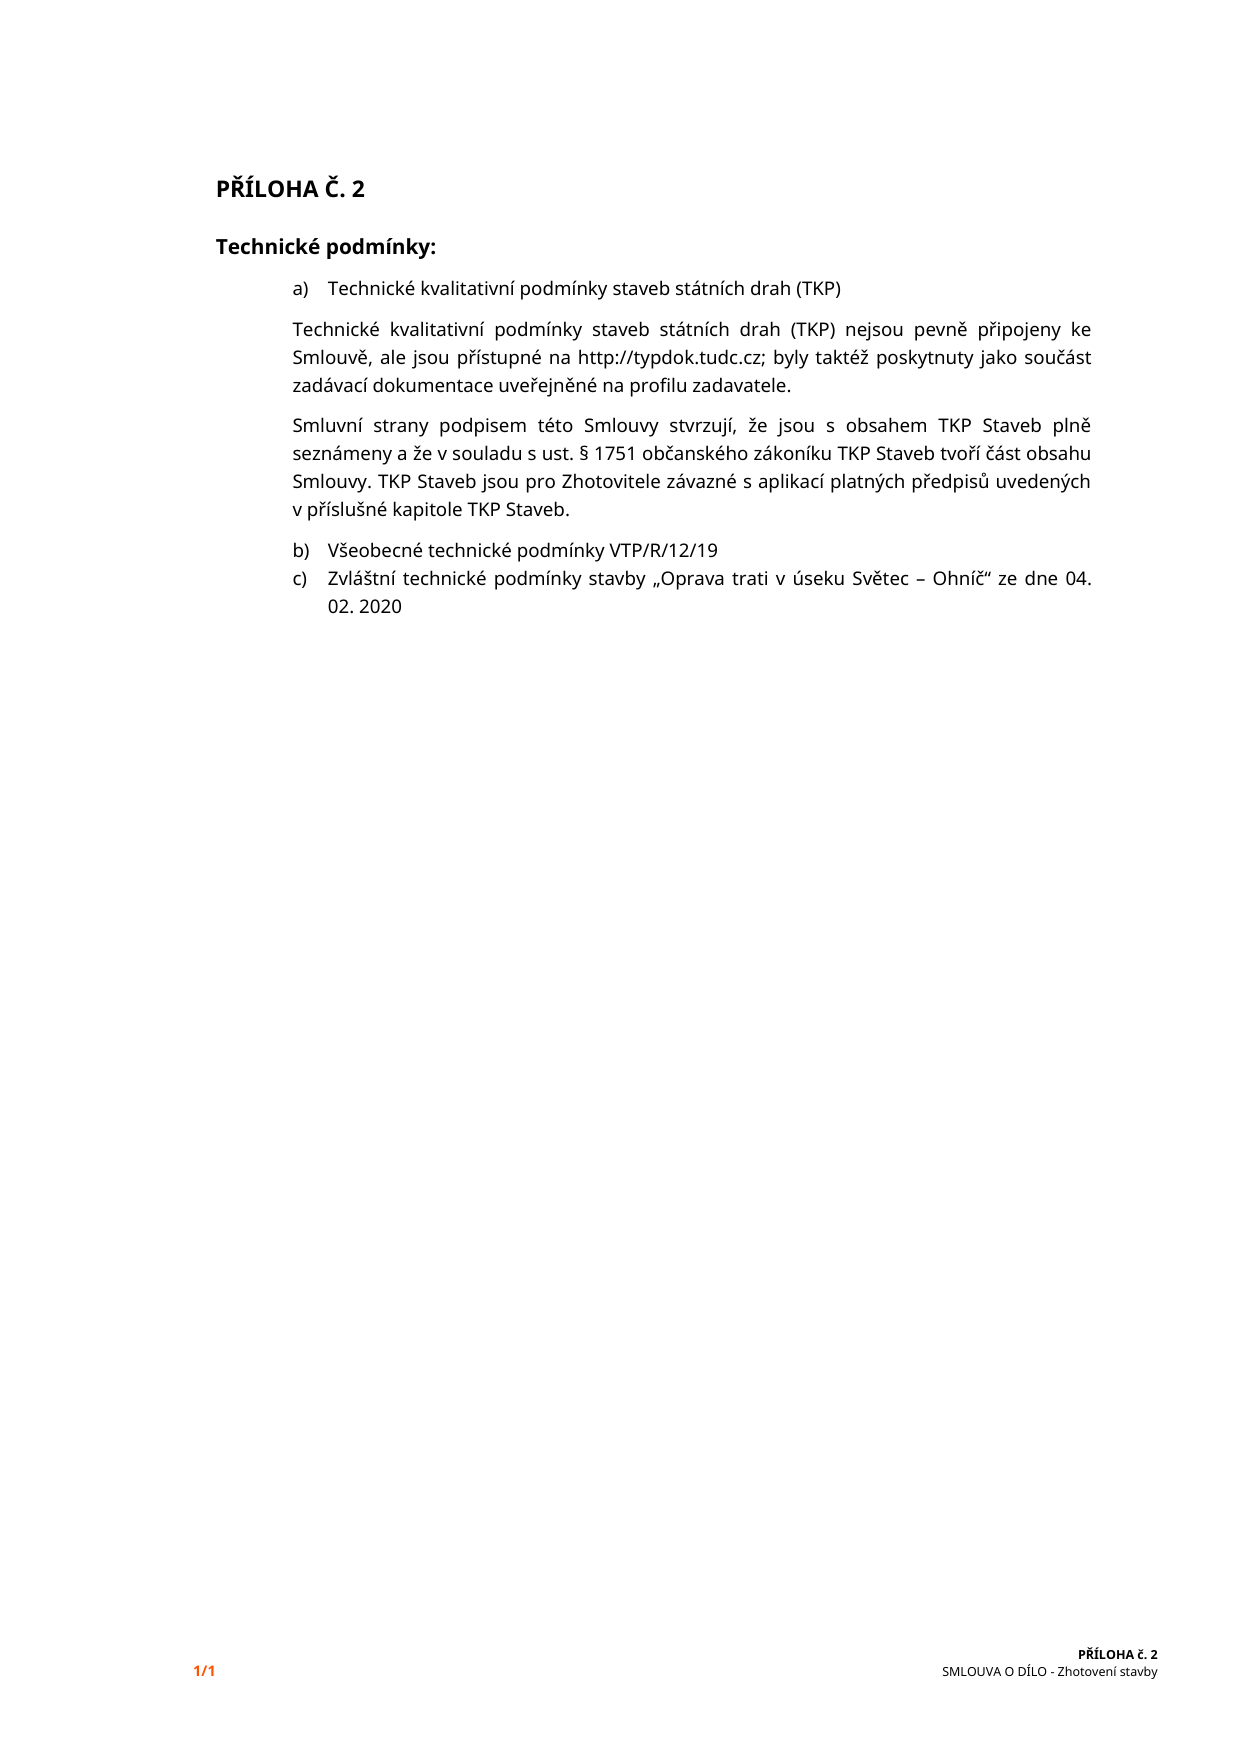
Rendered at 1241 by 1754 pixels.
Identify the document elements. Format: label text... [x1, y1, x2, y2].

text Všeobecné technické podmínky VTP/R/12/19 [292, 537, 1093, 563]
text Smluvní strany podpisem této Smlouvy stvrzují, že jsou s obsahem TKP Staveb plně seznámeny a že v souladu s ust. § 1751 občanského zákoníku TKP Staveb tvoří část obsahu Smlouvy. TKP Staveb jsou pro Zhotovitele závazné s aplikací platných předpisů uvedených v příslušné kapitole TKP Staveb. [292, 413, 1093, 522]
text Příloha č. 2 [216, 172, 1093, 204]
text Technické podmínky: [216, 232, 1093, 260]
text Zvláštní technické podmínky stavby „Oprava trati v úseku Světec – Ohníč“ ze dne 04. 02. 2020 [292, 565, 1093, 619]
list Technické kvalitativní podmínky staveb státních drah (TKP) [292, 276, 1093, 301]
text Technické kvalitativní podmínky staveb státních drah (TKP) nejsou pevně připojeny ke Smlouvě, ale jsou přístupné na http://typdok.tudc.cz; byly taktéž poskytnuty jako součást zadávací dokumentace uveřejněné na profilu zadavatele. [292, 316, 1093, 398]
